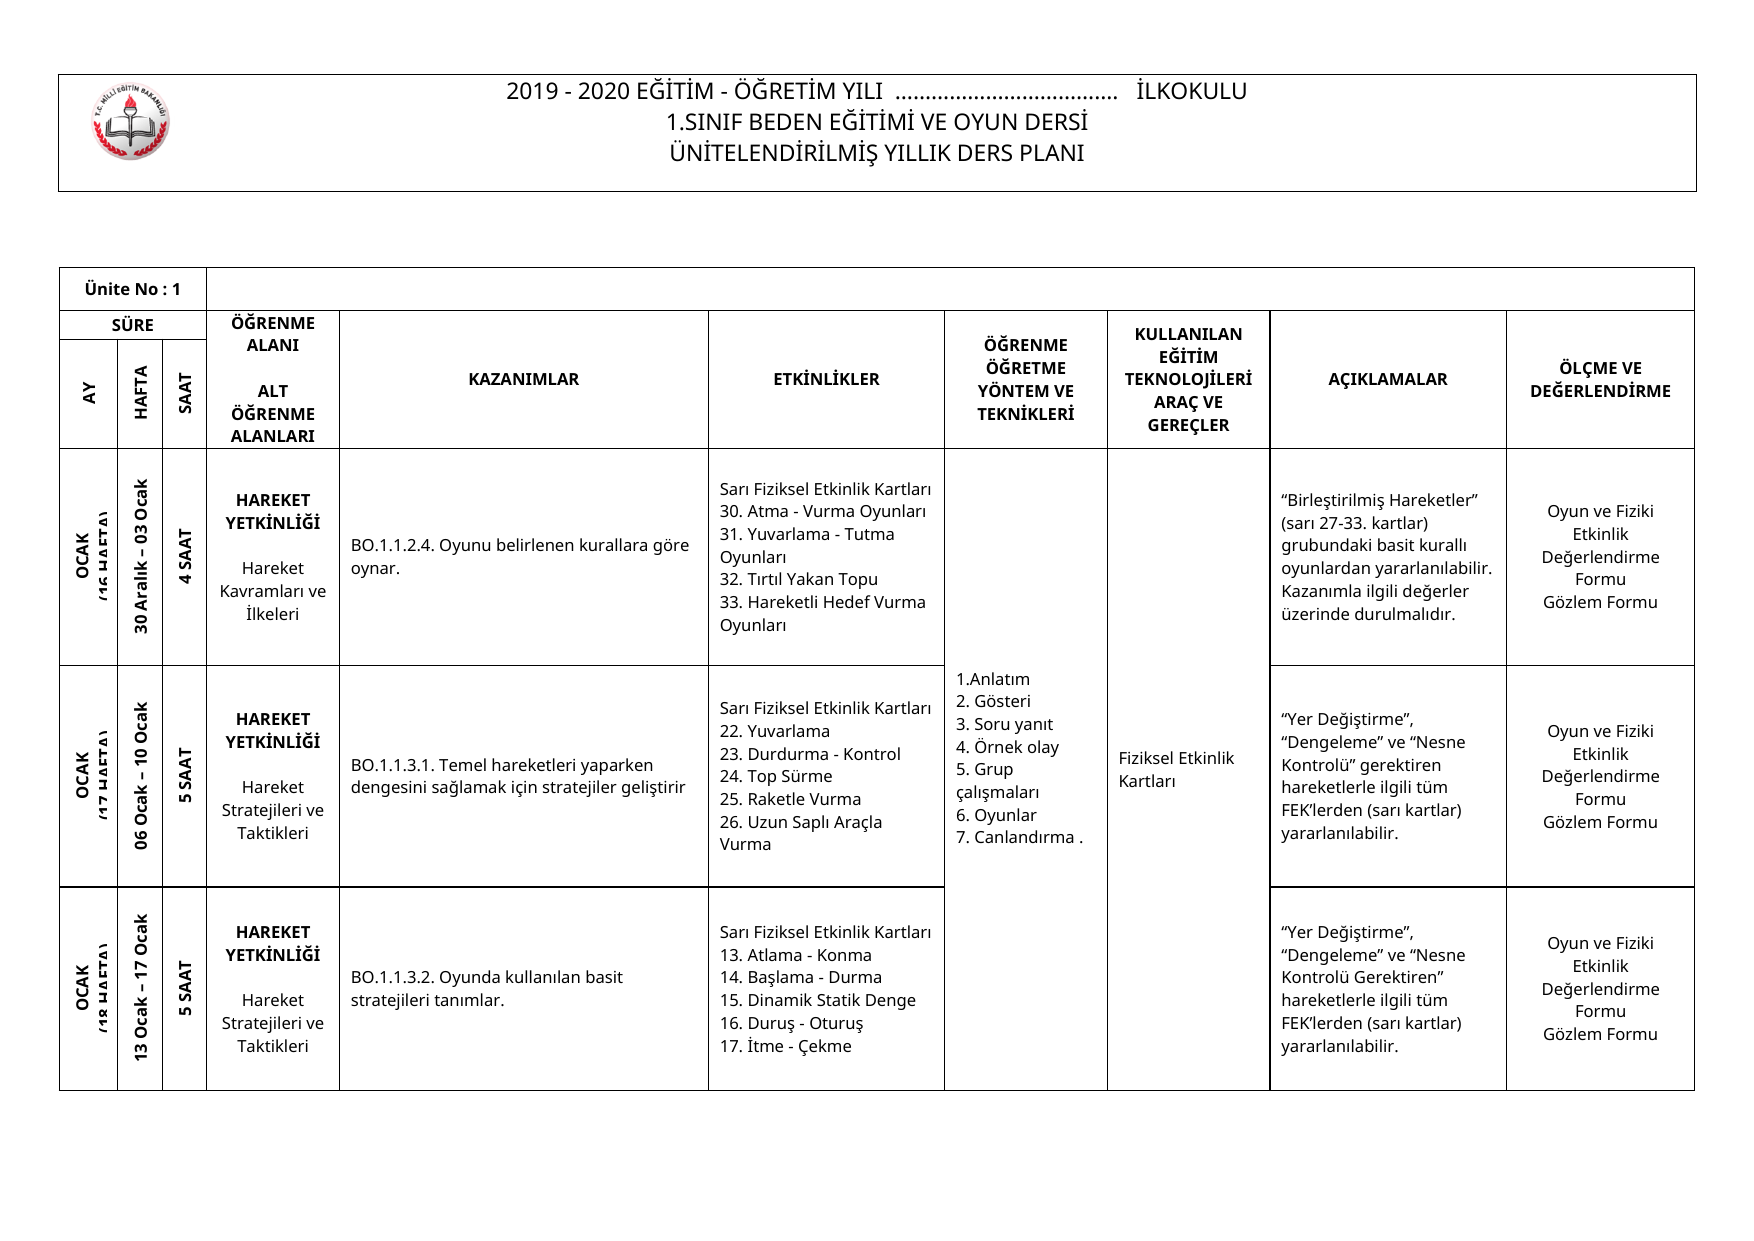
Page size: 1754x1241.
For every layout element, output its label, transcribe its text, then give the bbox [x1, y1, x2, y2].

table_cell AY [60, 340, 117, 447]
table_cell HAREKET YETKİNLİĞİ Hareket Stratejileri ve Taktikleri [207, 666, 339, 886]
table_cell KAZANIMLAR [340, 311, 708, 447]
table_cell Sarı Fiziksel Etkinlik Kartları 30. Atma - Vurma Oyunları 31. Yuvarlama - Tutma Oyunları 32. Tırtıl Yakan Topu 33. Hareketli Hedef Vurma Oyunları [709, 449, 944, 665]
table_cell HAREKET YETKİNLİĞİ Hareket Kavramları ve İlkeleri [207, 449, 339, 665]
table_cell 30 Aralık – 03 Ocak [118, 449, 162, 665]
table_cell “Yer Değiştirme”, “Dengeleme” ve “Nesne Kontrolü Gerektiren” hareketlerle ilgili tüm FEK’lerden (sarı kartlar) yararlanılabilir. [1271, 888, 1506, 1090]
table_cell Oyun ve Fiziki Etkinlik Değerlendirme Formu Gözlem Formu [1507, 666, 1694, 886]
table_cell 06 Ocak – 10 Ocak [118, 666, 162, 886]
table_cell Sarı Fiziksel Etkinlik Kartları 13. Atlama - Konma 14. Başlama - Durma 15. Dinamik Statik Denge 16. Duruş - Oturuş 17. İtme - Çekme [709, 888, 944, 1090]
table_cell HAREKET YETKİNLİĞİ Hareket Stratejileri ve Taktikleri [207, 888, 339, 1090]
table_cell Sarı Fiziksel Etkinlik Kartları 22. Yuvarlama 23. Durdurma - Kontrol 24. Top Sürme 25. Raketle Vurma 26. Uzun Saplı Araçla Vurma [709, 666, 944, 886]
table_cell “Birleştirilmiş Hareketler” (sarı 27-33. kartlar) grubundaki basit kurallı oyunlardan yararlanılabilir. Kazanımla ilgili değerler üzerinde durulmalıdır. [1271, 449, 1506, 665]
table_header [207, 268, 1694, 310]
table_cell Oyun ve Fiziki Etkinlik Değerlendirme Formu Gözlem Formu [1507, 888, 1694, 1090]
table_cell Oyun ve Fiziki Etkinlik Değerlendirme Formu Gözlem Formu [1507, 449, 1694, 665]
table_cell ETKİNLİKLER [709, 311, 944, 447]
table_cell SÜRE [60, 311, 206, 338]
table_cell BO.1.1.3.2. Oyunda kullanılan basit stratejileri tanımlar. [340, 888, 708, 1090]
table_cell 5 SAAT [163, 666, 206, 886]
table_cell KULLANILAN EĞİTİM TEKNOLOJİLERİ ARAÇ VE GEREÇLER [1108, 311, 1269, 447]
table_header Ünite No : 1 [60, 268, 206, 310]
table_cell SAAT [163, 340, 206, 447]
table_cell OCAK (17.HAFTA) [60, 666, 117, 886]
table_cell ÖĞRENME ALANI ALT ÖĞRENME ALANLARI [207, 311, 339, 447]
table_cell “Yer Değiştirme”, “Dengeleme” ve “Nesne Kontrolü” gerektiren hareketlerle ilgili tüm FEK’lerden (sarı kartlar) yararlanılabilir. [1271, 666, 1506, 886]
table_cell ÖĞRENME ÖĞRETME YÖNTEM VE TEKNİKLERİ [945, 311, 1107, 447]
table_cell Fiziksel Etkinlik Kartları [1108, 449, 1269, 1090]
table_cell 13 Ocak – 17 Ocak [118, 888, 162, 1090]
table_cell 5 SAAT [163, 888, 206, 1090]
table_cell BO.1.1.3.1. Temel hareketleri yaparken dengesini sağlamak için stratejiler geliştirir [340, 666, 708, 886]
table_cell OCAK (16.HAFTA) [60, 449, 117, 665]
table_cell AÇIKLAMALAR [1271, 311, 1506, 447]
table_cell OCAK (18.HAFTA) [60, 888, 117, 1090]
table_cell 1.Anlatım 2. Gösteri 3. Soru yanıt 4. Örnek olay 5. Grup çalışmaları 6. Oyunlar 7. Canlandırma . [945, 449, 1107, 1090]
picture [85, 77, 175, 167]
table_cell ÖLÇME VE DEĞERLENDİRME [1507, 311, 1694, 447]
table_cell 4 SAAT [163, 449, 206, 665]
table_cell HAFTA [118, 340, 162, 447]
table_cell BO.1.1.2.4. Oyunu belirlenen kurallara göre oynar. [340, 449, 708, 665]
